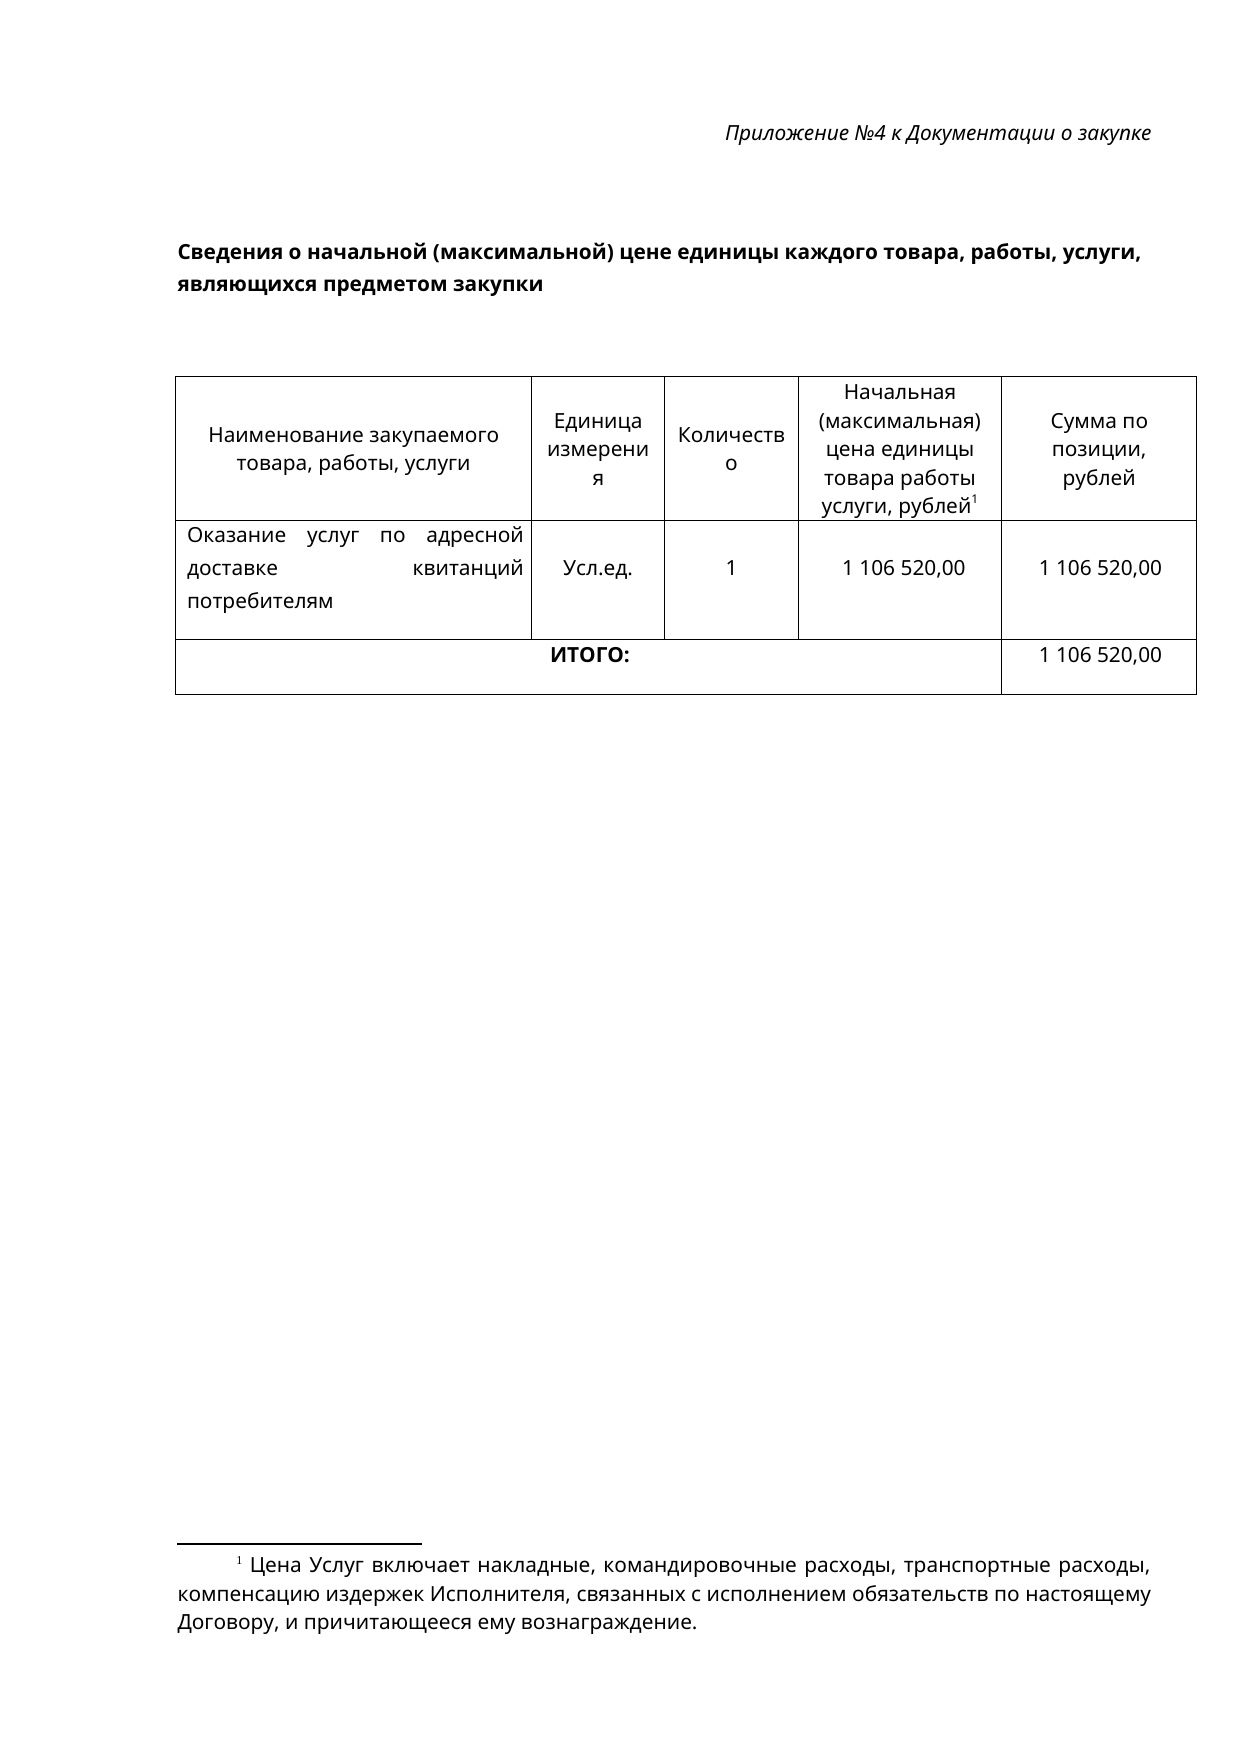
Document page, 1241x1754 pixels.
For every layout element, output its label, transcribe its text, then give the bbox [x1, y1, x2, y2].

table_cell Усл.ед. [532, 521, 664, 638]
table_cell Оказание услуг по адресной доставке квитанций потребителям [176, 521, 531, 638]
table_header Наименование закупаемого товара, работы, услуги [176, 377, 531, 519]
table_header Количество [665, 377, 798, 519]
table_cell ИТОГО: [176, 640, 1001, 693]
table_cell 1 106 520,00 [799, 521, 1001, 638]
table_cell 1 106 520,00 [1002, 521, 1196, 638]
table_cell 1 106 520,00 [1002, 640, 1196, 693]
text Сведения о начальной (максимальной) цене единицы каждого товара, работы, услуги, являющихся предметом закупки [177, 237, 1152, 298]
table_header Единица измерения [532, 377, 664, 519]
table_cell 1 [665, 521, 798, 638]
table_header Сумма по позиции, рублей [1002, 377, 1196, 519]
table_header Начальная (максимальная) цена единицы товара работы услуги, рублей [799, 377, 1001, 519]
list Приложение №4 к Документации о закупке [252, 118, 1152, 147]
